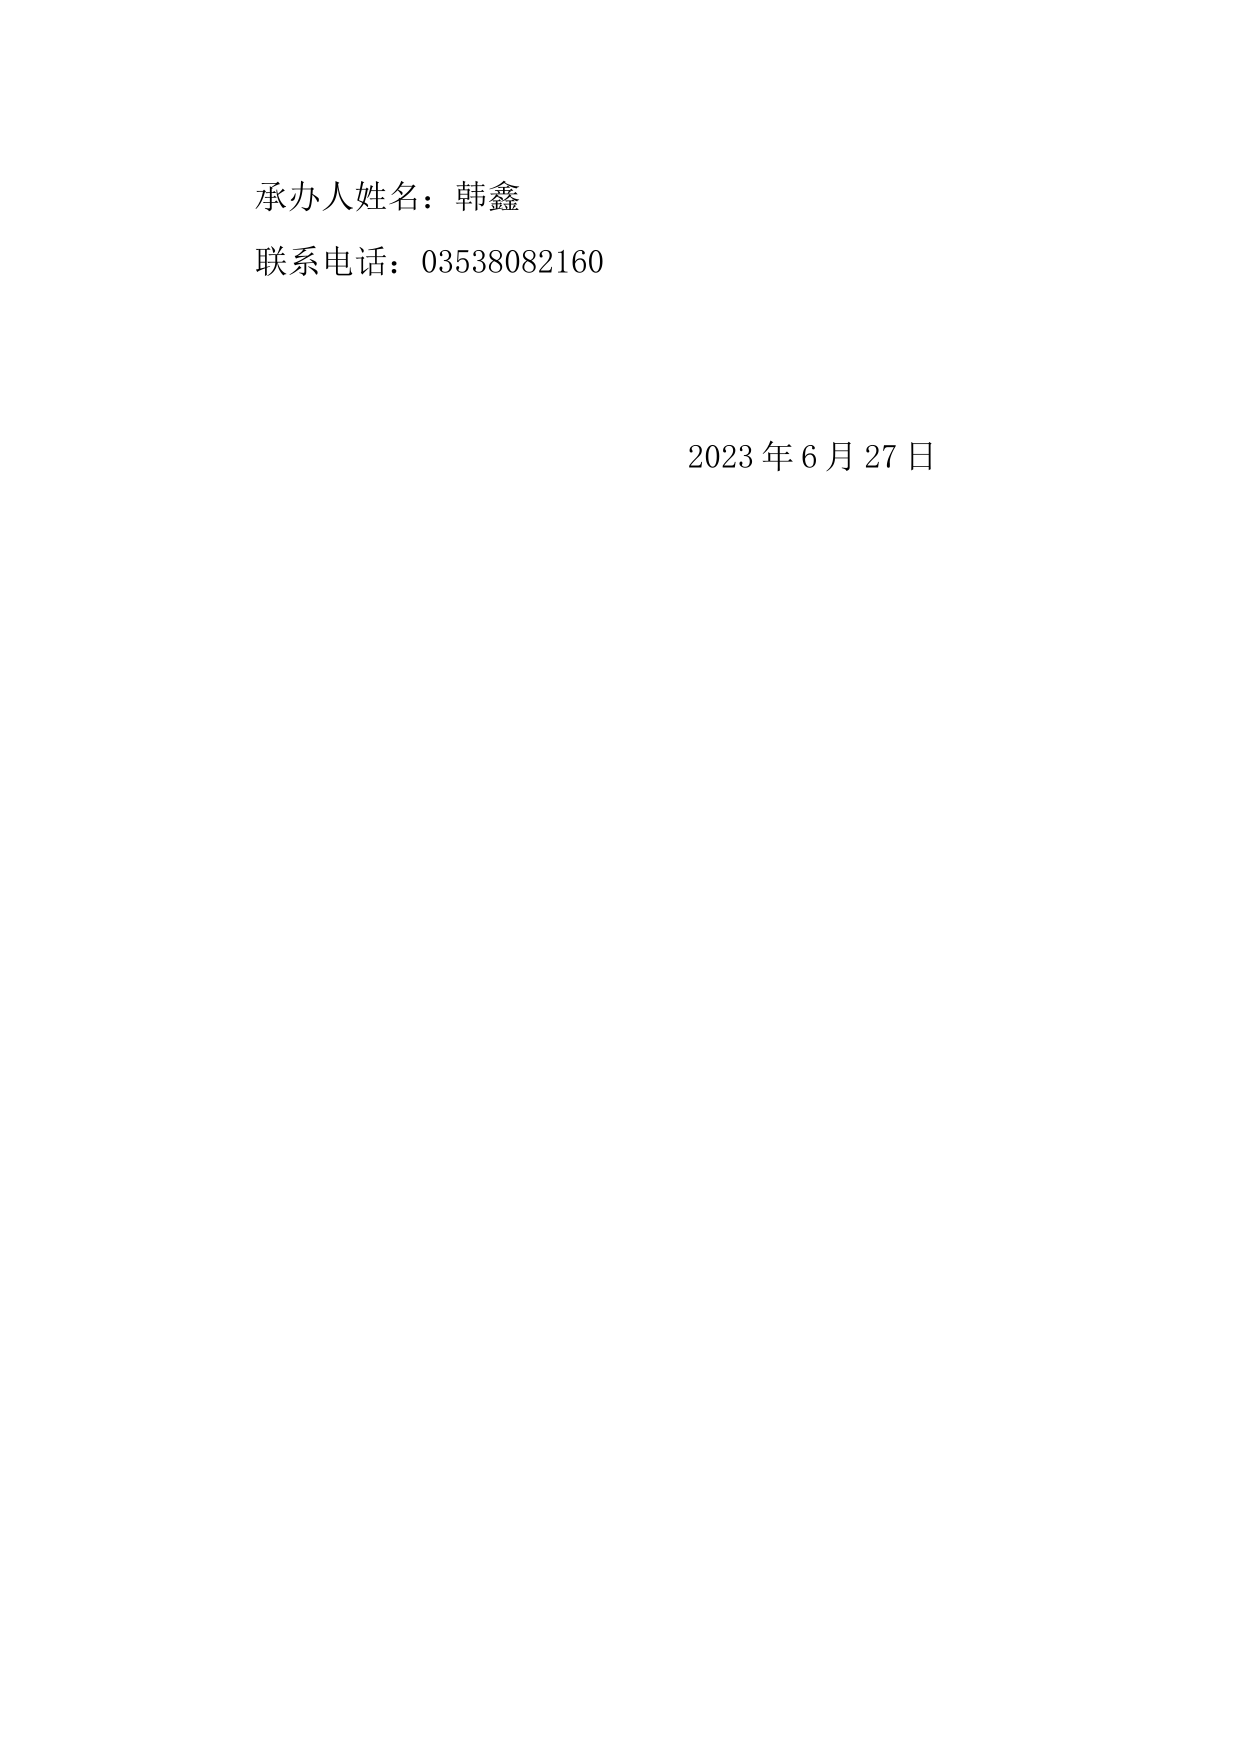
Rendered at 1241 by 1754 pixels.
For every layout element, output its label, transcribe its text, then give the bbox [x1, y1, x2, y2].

text 承办人姓名：韩鑫 [187, 162, 1053, 227]
text 联系电话：03538082160 [187, 227, 1053, 292]
text 2023年6月27日 [187, 422, 1053, 487]
